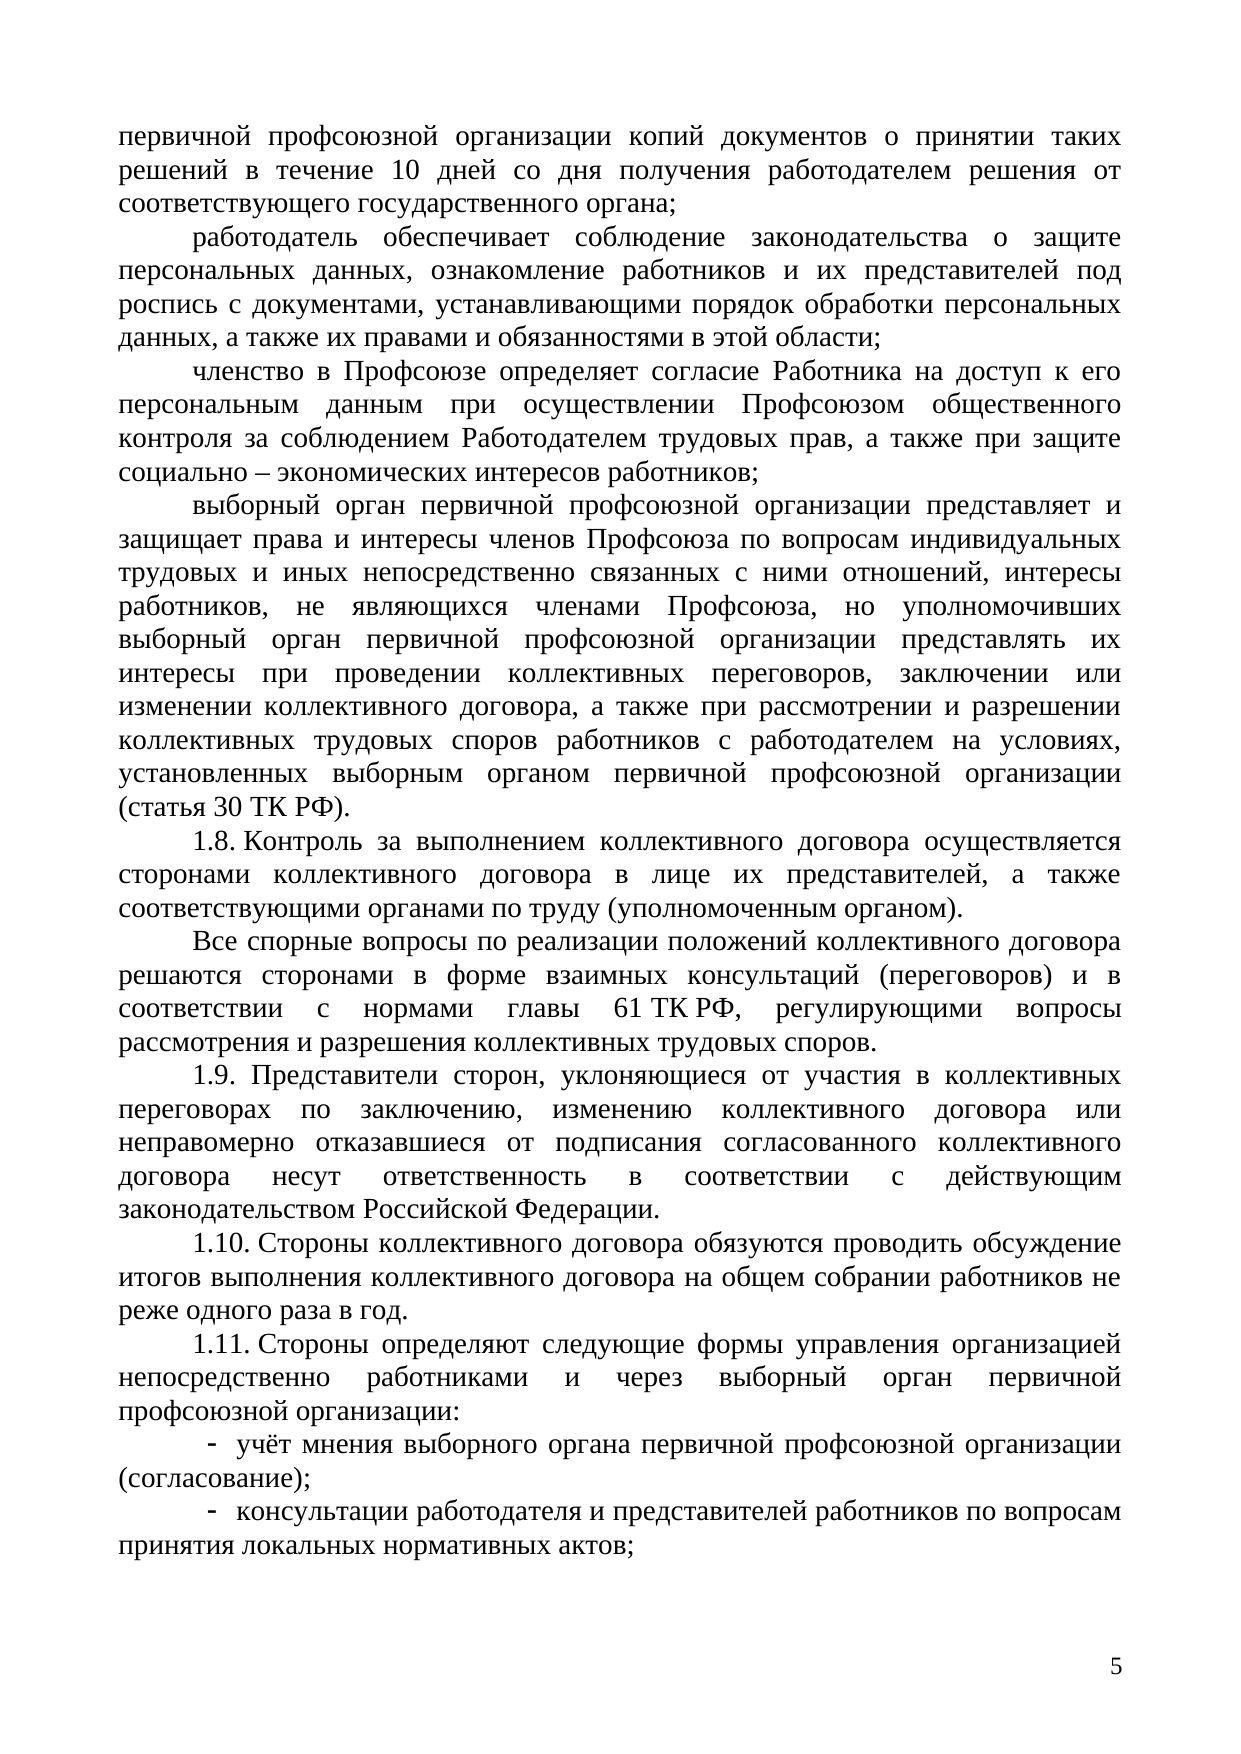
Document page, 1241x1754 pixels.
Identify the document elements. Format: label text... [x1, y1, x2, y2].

list консультации работодателя и представителей работников по вопросам принятия локальных нормативных актов; [118, 1493, 1122, 1561]
text 1.9. Представители сторон, уклоняющиеся от участия в коллективных переговорах по заключению, изменению коллективного договора или неправомерно отказавшиеся от подписания согласованного коллективного договора несут ответственность в соответствии с действующим законодательством Российской Федерации. [118, 1057, 1122, 1225]
text 1.8. Контроль за выполнением коллективного договора осуществляется сторонами коллективного договора в лице их представителей, а также соответствующими органами по труду (уполномоченным органом). [118, 823, 1122, 923]
text выборный орган первичной профсоюзной организации представляет и защищает права и интересы членов Профсоюза по вопросам индивидуальных трудовых и иных непосредственно связанных с ними отношений, интересы работников, не являющихся членами Профсоюза, но уполномочивших выборный орган первичной профсоюзной организации представлять их интересы при проведении коллективных переговоров, заключении или изменении коллективного договора, а также при рассмотрении и разрешении коллективных трудовых споров работников с работодателем на условиях, установленных выборным органом первичной профсоюзной организации (статья 30 ТК РФ). [118, 487, 1122, 823]
text 1.11. Стороны определяют следующие формы управления организацией непосредственно работниками и через выборный орган первичной профсоюзной организации: [118, 1326, 1122, 1426]
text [118, 118, 1122, 219]
text членство в Профсоюзе определяет согласие Работника на доступ к его персональным данным при осуществлении Профсоюзом общественного контроля за соблюдением Работодателем трудовых прав, а также при защите социально – экономических интересов работников; [118, 353, 1122, 487]
text работодатель обеспечивает соблюдение законодательства о защите персональных данных, ознакомление работников и их представителей под роспись с документами, устанавливающими порядок обработки персональных данных, а также их правами и обязанностями в этой области; [118, 219, 1122, 353]
list учёт мнения выборного органа первичной профсоюзной организации (согласование); [118, 1426, 1122, 1493]
text Все спорные вопросы по реализации положений коллективного договора решаются сторонами в форме взаимных консультаций (переговоров) и в соответствии с нормами главы 61 ТК РФ, регулирующими вопросы рассмотрения и разрешения коллективных трудовых споров. [118, 923, 1122, 1057]
text 1.10. Стороны коллективного договора обязуются проводить обсуждение итогов выполнения коллективного договора на общем собрании работников не реже одного раза в год. [118, 1225, 1122, 1326]
